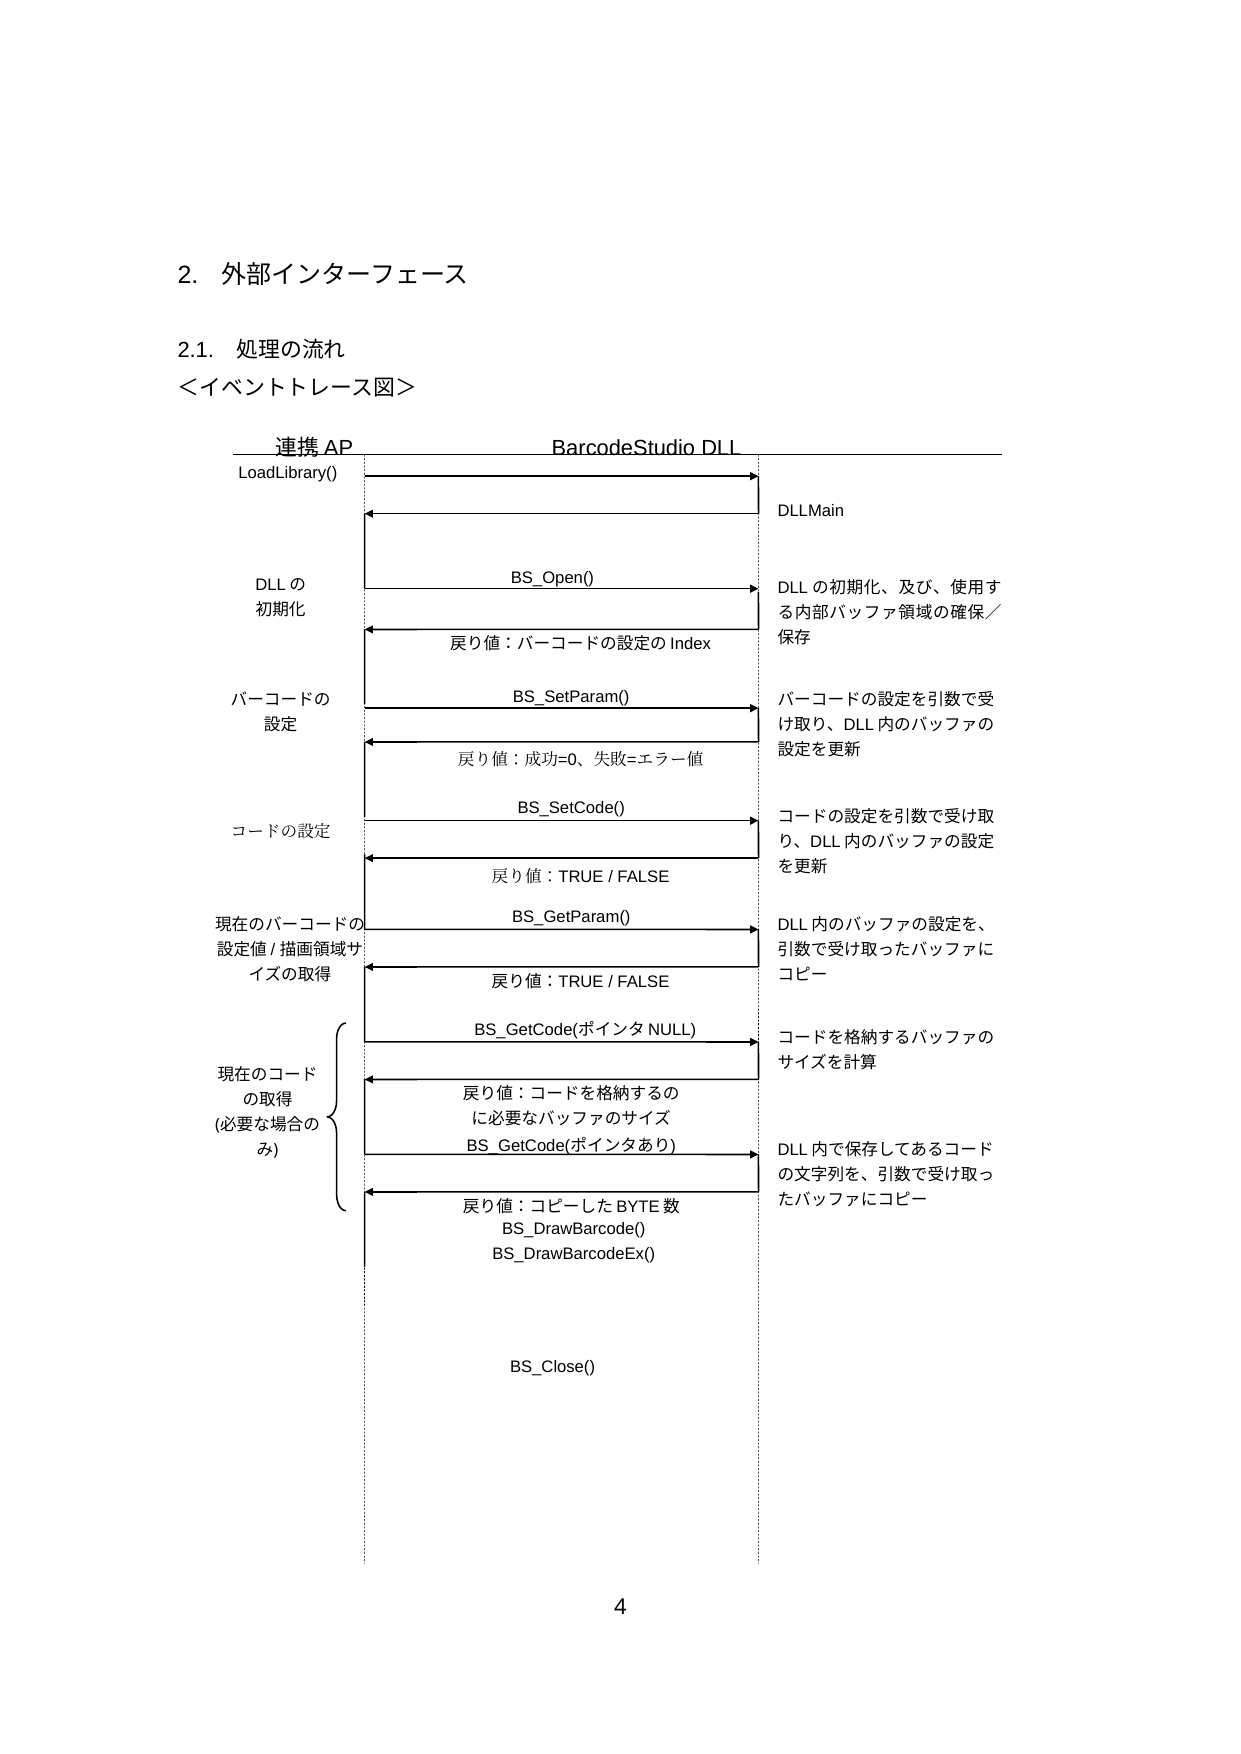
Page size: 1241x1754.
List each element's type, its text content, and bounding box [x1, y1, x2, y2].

subtitle 処理の流れ [177, 329, 1063, 367]
text 連携AP BarcodeStudio DLL [221, 429, 1063, 461]
text ＜イベントトレース図＞ [177, 367, 1063, 404]
subtitle 外部インターフェース [177, 254, 1063, 292]
